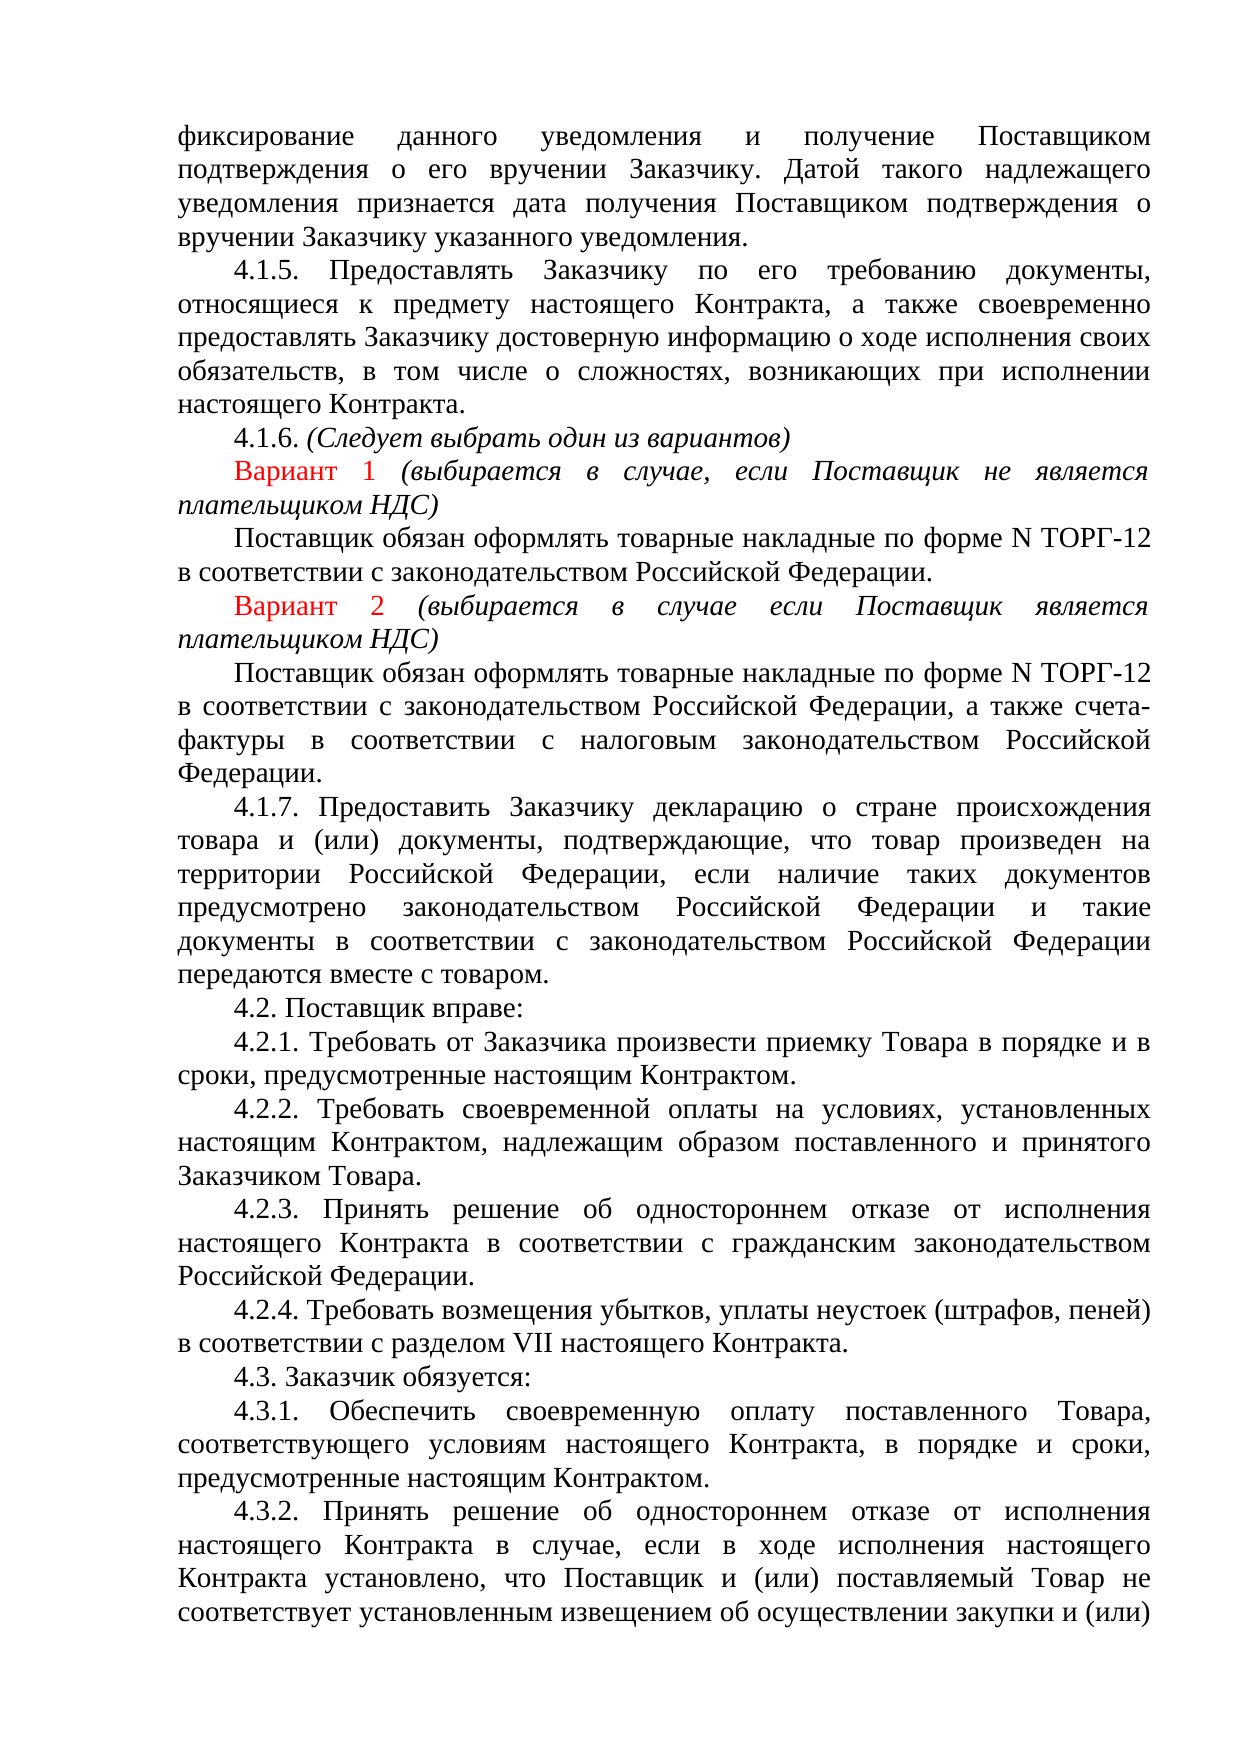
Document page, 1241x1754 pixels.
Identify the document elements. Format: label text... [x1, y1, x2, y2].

text Поставщик обязан оформлять товарные накладные по форме N ТОРГ-12 в соответствии с законодательством Российской Федерации, а также счета-фактуры в соответствии с налоговым законодательством Российской Федерации. [177, 655, 1152, 789]
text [177, 118, 1152, 252]
text 4.1.5. Предоставлять Заказчику по его требованию документы, относящиеся к предмету настоящего Контракта, а также своевременно предоставлять Заказчику достоверную информацию о ходе исполнения своих обязательств, в том числе о сложностях, возникающих при исполнении настоящего Контракта. [177, 252, 1152, 420]
text 4.3.1. Обеспечить своевременную оплату поставленного Товара, соответствующего условиям настоящего Контракта, в порядке и сроки, предусмотренные настоящим Контрактом. [177, 1393, 1152, 1493]
text 4.2.3. Принять решение об одностороннем отказе от исполнения настоящего Контракта в соответствии с гражданским законодательством Российской Федерации. [177, 1191, 1152, 1292]
text Вариант 2 (выбирается в случае если Поставщик является плательщиком НДС) [177, 588, 1152, 655]
text Поставщик обязан оформлять товарные накладные по форме N ТОРГ-12 в соответствии с законодательством Российской Федерации. [177, 521, 1152, 588]
text 4.2. Поставщик вправе: [177, 990, 1152, 1024]
text 4.2.2. Требовать своевременной оплаты на условиях, установленных настоящим Контрактом, надлежащим образом поставленного и принятого Заказчиком Товара. [177, 1091, 1152, 1191]
text 4.3. Заказчик обязуется: [177, 1359, 1152, 1393]
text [177, 1493, 1152, 1627]
text 4.1.7. Предоставить Заказчику декларацию о стране происхождения товара и (или) документы, подтверждающие, что товар произведен на территории Российской Федерации, если наличие таких документов предусмотрено законодательством Российской Федерации и такие документы в соответствии с законодательством Российской Федерации передаются вместе с товаром. [177, 789, 1152, 990]
text Вариант 1 (выбирается в случае, если Поставщик не является плательщиком НДС) [177, 453, 1152, 521]
text 4.2.1. Требовать от Заказчика произвести приемку Товара в порядке и в сроки, предусмотренные настоящим Контрактом. [177, 1024, 1152, 1091]
text 4.1.6. (Следует выбрать один из вариантов) [177, 420, 1152, 453]
text 4.2.4. Требовать возмещения убытков, уплаты неустоек (штрафов, пеней) в соответствии с разделом VII настоящего Контракта. [177, 1292, 1152, 1359]
